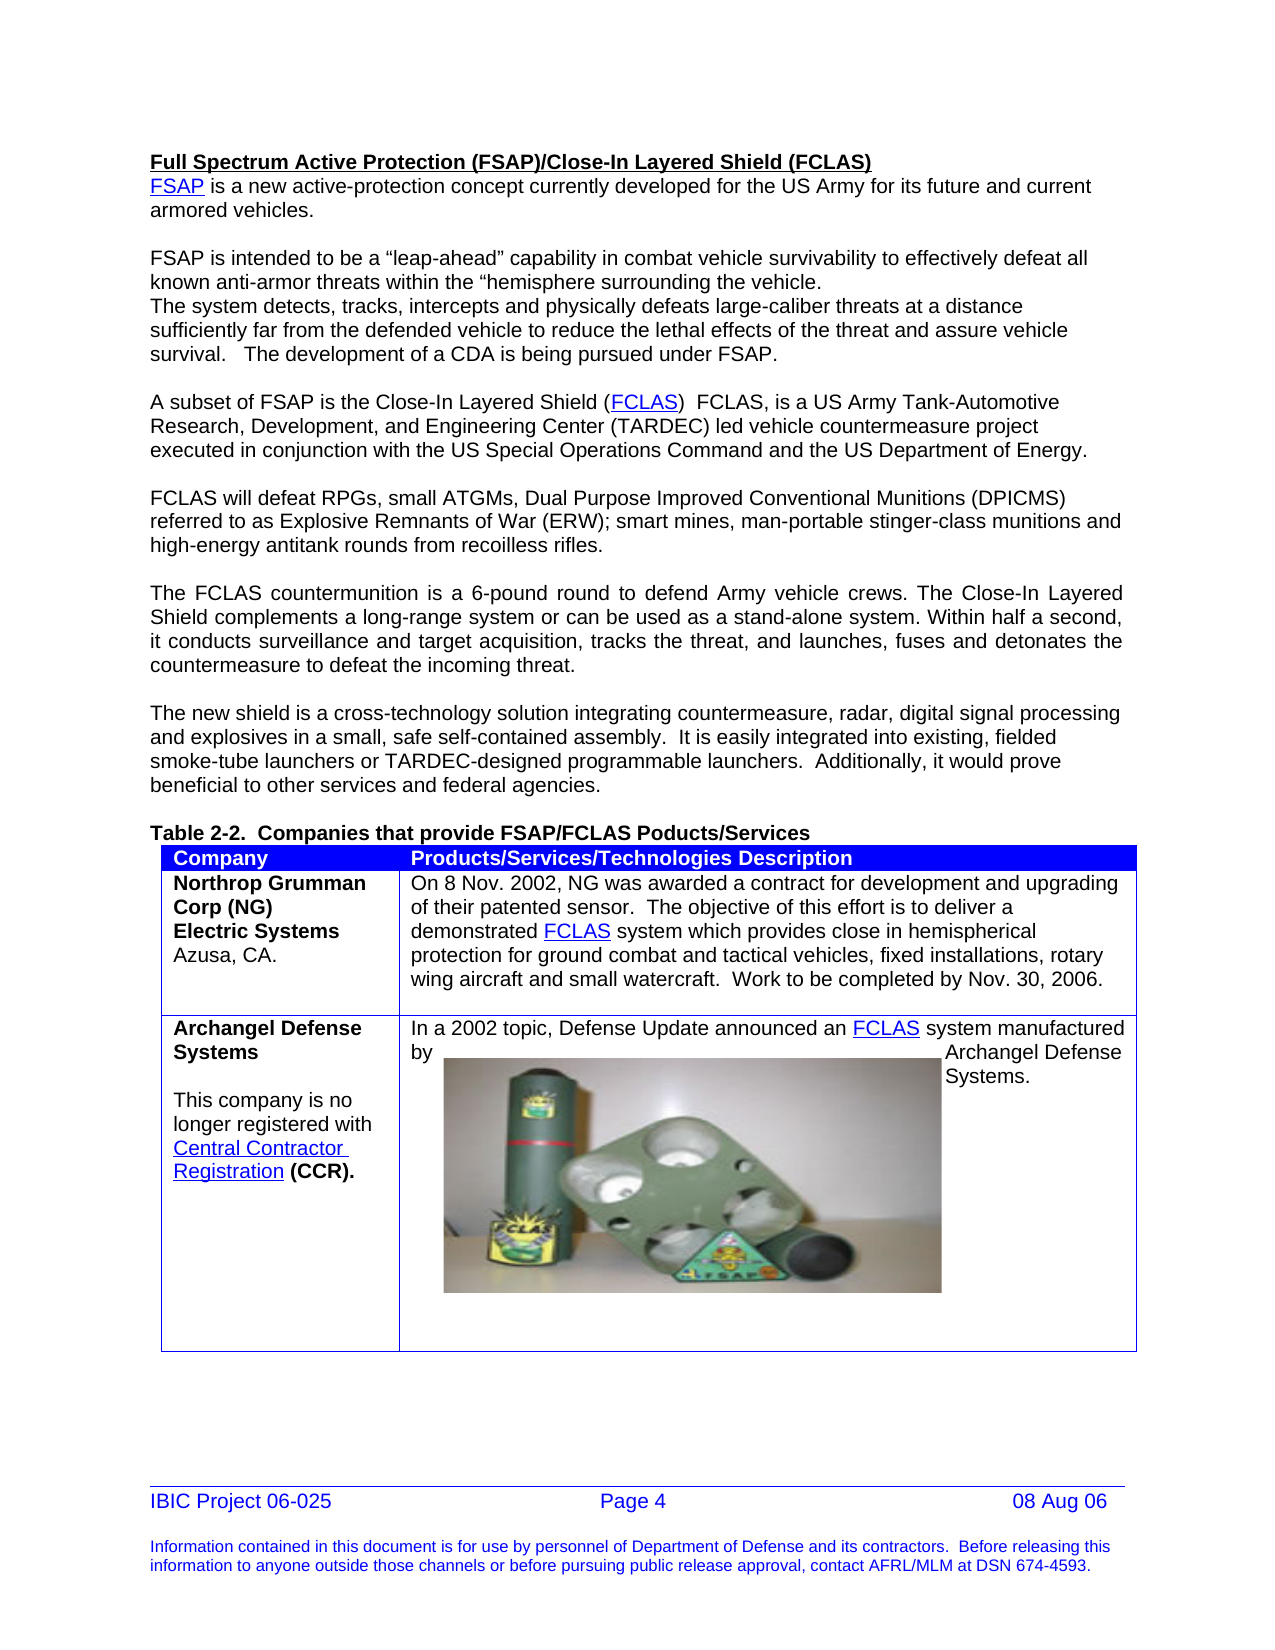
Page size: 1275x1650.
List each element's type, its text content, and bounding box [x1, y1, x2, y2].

table_header Company [162, 846, 399, 870]
picture [443, 1058, 942, 1293]
table_cell Northrop Grumman Corp (NG) Electric Systems . [162, 871, 399, 1014]
text Full Spectrum Active Protection (FSAP)/Close-In Layered Shield (FCLAS) [150, 150, 1125, 174]
table_cell On 8 Nov. 2002, NG was awarded a contract for development and upgrading of their patented sensor. The objective of this effort is to deliver a demonstrated FCLAS system which provides close in hemispherical protection for ground combat and tactical vehicles, fixed installations, rotary wing aircraft and small watercraft. Work to be completed by Nov. 30, 2006. [400, 871, 1136, 1014]
text The FCLAS countermunition is a 6-pound round to defend Army vehicle crews. The Close-In Layered Shield complements a long-range system or can be used as a stand-alone system. Within half a second, it conducts surveillance and target acquisition, tracks the threat, and launches, fuses and detonates the countermeasure to defeat the incoming threat. [150, 581, 1125, 677]
table_cell Archangel Defense Systems This company is no longer registered with Central Contractor Registration (CCR). [162, 1016, 399, 1351]
text The new shield is a cross-technology solution integrating countermeasure, radar, digital signal processing and explosives in a small, safe self-contained assembly. It is easily integrated into existing, fielded smoke-tube launchers or TARDEC-designed programmable launchers. Additionally, it would prove beneficial to other services and federal agencies. [150, 701, 1125, 797]
table_cell In a 2002 topic, Defense Update announced an FCLAS system manufactured by Archangel Defense Systems. [400, 1016, 1136, 1351]
text FSAP is intended to be a “leap-ahead” capability in combat vehicle survivability to effectively defeat all known anti-armor threats within the “hemisphere surrounding the vehicle. [150, 246, 1125, 294]
text FSAP is a new active-protection concept currently developed for the US Army for its future and current armored vehicles. [150, 174, 1125, 222]
text The system detects, tracks, intercepts and physically defeats large-caliber threats at a distance sufficiently far from the defended vehicle to reduce the lethal effects of the threat and assure vehicle survival. The development of a CDA is being pursued under FSAP. [150, 294, 1125, 366]
text FCLAS will defeat RPGs, small ATGMs, Dual Purpose Improved Conventional Munitions (DPICMS) referred to as Explosive Remnants of War (ERW); smart mines, man-portable stinger-class munitions and high-energy antitank rounds from recoilless rifles. [150, 485, 1125, 557]
table_header Products/Services/Technologies Description [400, 846, 1136, 870]
text A subset of FSAP is the Close-In Layered Shield (FCLAS) FCLAS, is a US Army Tank-Automotive Research, Development, and Engineering Center (TARDEC) led vehicle countermeasure project executed in conjunction with the US Special Operations Command and the US Department of Energy. [150, 389, 1125, 461]
text Table 2-2. Companies that provide FSAP/FCLAS Poducts/Services [150, 821, 1125, 845]
